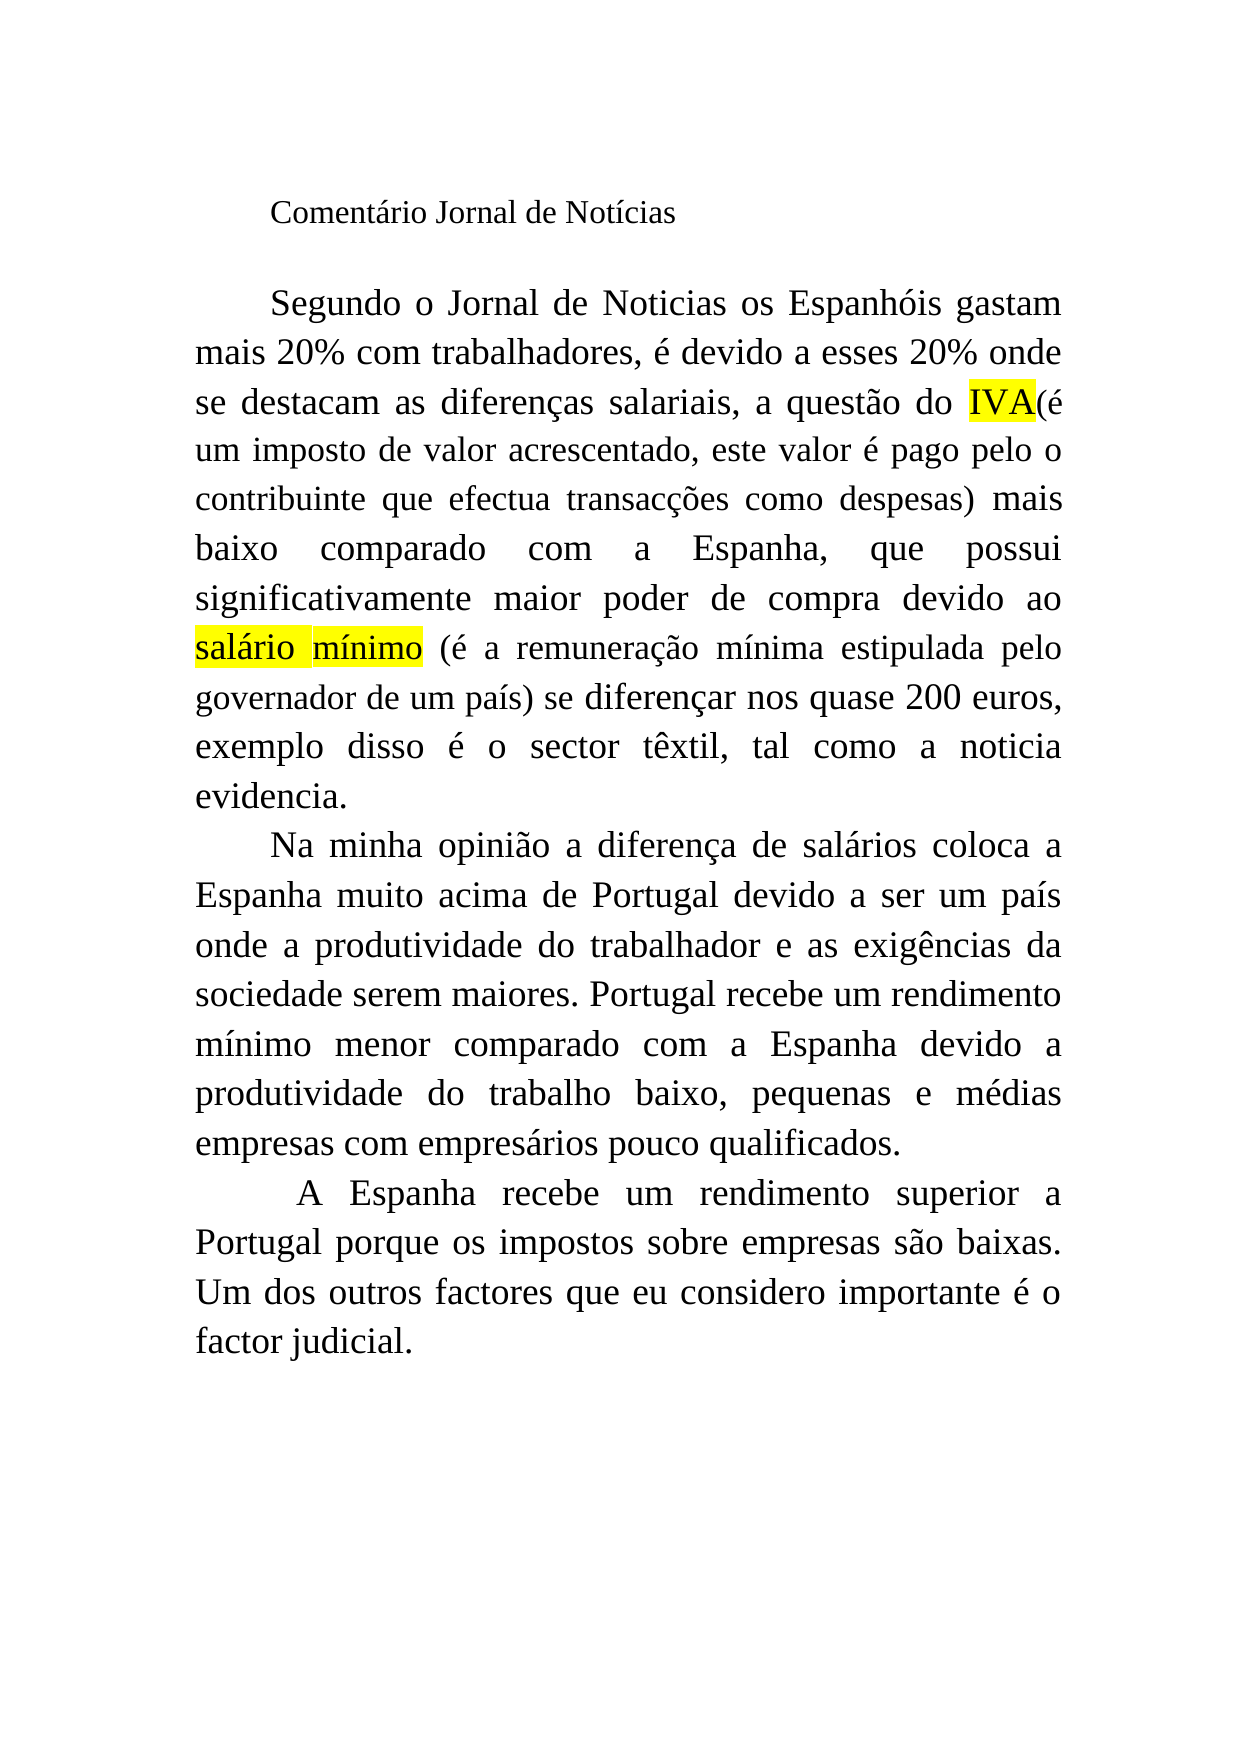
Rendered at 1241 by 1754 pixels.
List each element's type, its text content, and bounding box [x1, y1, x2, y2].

text Na minha opinião a diferença de salários coloca a Espanha muito acima de Portugal devido a ser um país onde a produtividade do trabalhador e as exigências da sociedade serem maiores. Portugal recebe um rendimento mínimo menor comparado com a Espanha devido a produtividade do trabalho baixo, pequenas e médias empresas com empresários pouco qualificados. [195, 823, 1063, 1163]
text A Espanha recebe um rendimento superior a Portugal porque os impostos sobre empresas são baixas. Um dos outros factores que eu considero importante é o factor judicial. [195, 1170, 1063, 1362]
text Comentário Jornal de Notícias [195, 192, 1063, 230]
text Segundo o Jornal de Noticias os Espanhóis gastam mais 20% com trabalhadores, é devido a esses 20% onde se destacam as diferenças salariais, a questão do IVA(é um imposto de valor acrescentado, este valor é pago pelo o contribuinte que efectua transacções como despesas) mais baixo comparado com a Espanha, que possui significativamente maior poder de compra devido ao salário mínimo (é a remuneração mínima estipulada pelo governador de um país) se diferençar nos quase 200 euros, exemplo disso é o sector têxtil, tal como a noticia evidencia. [195, 280, 1063, 816]
